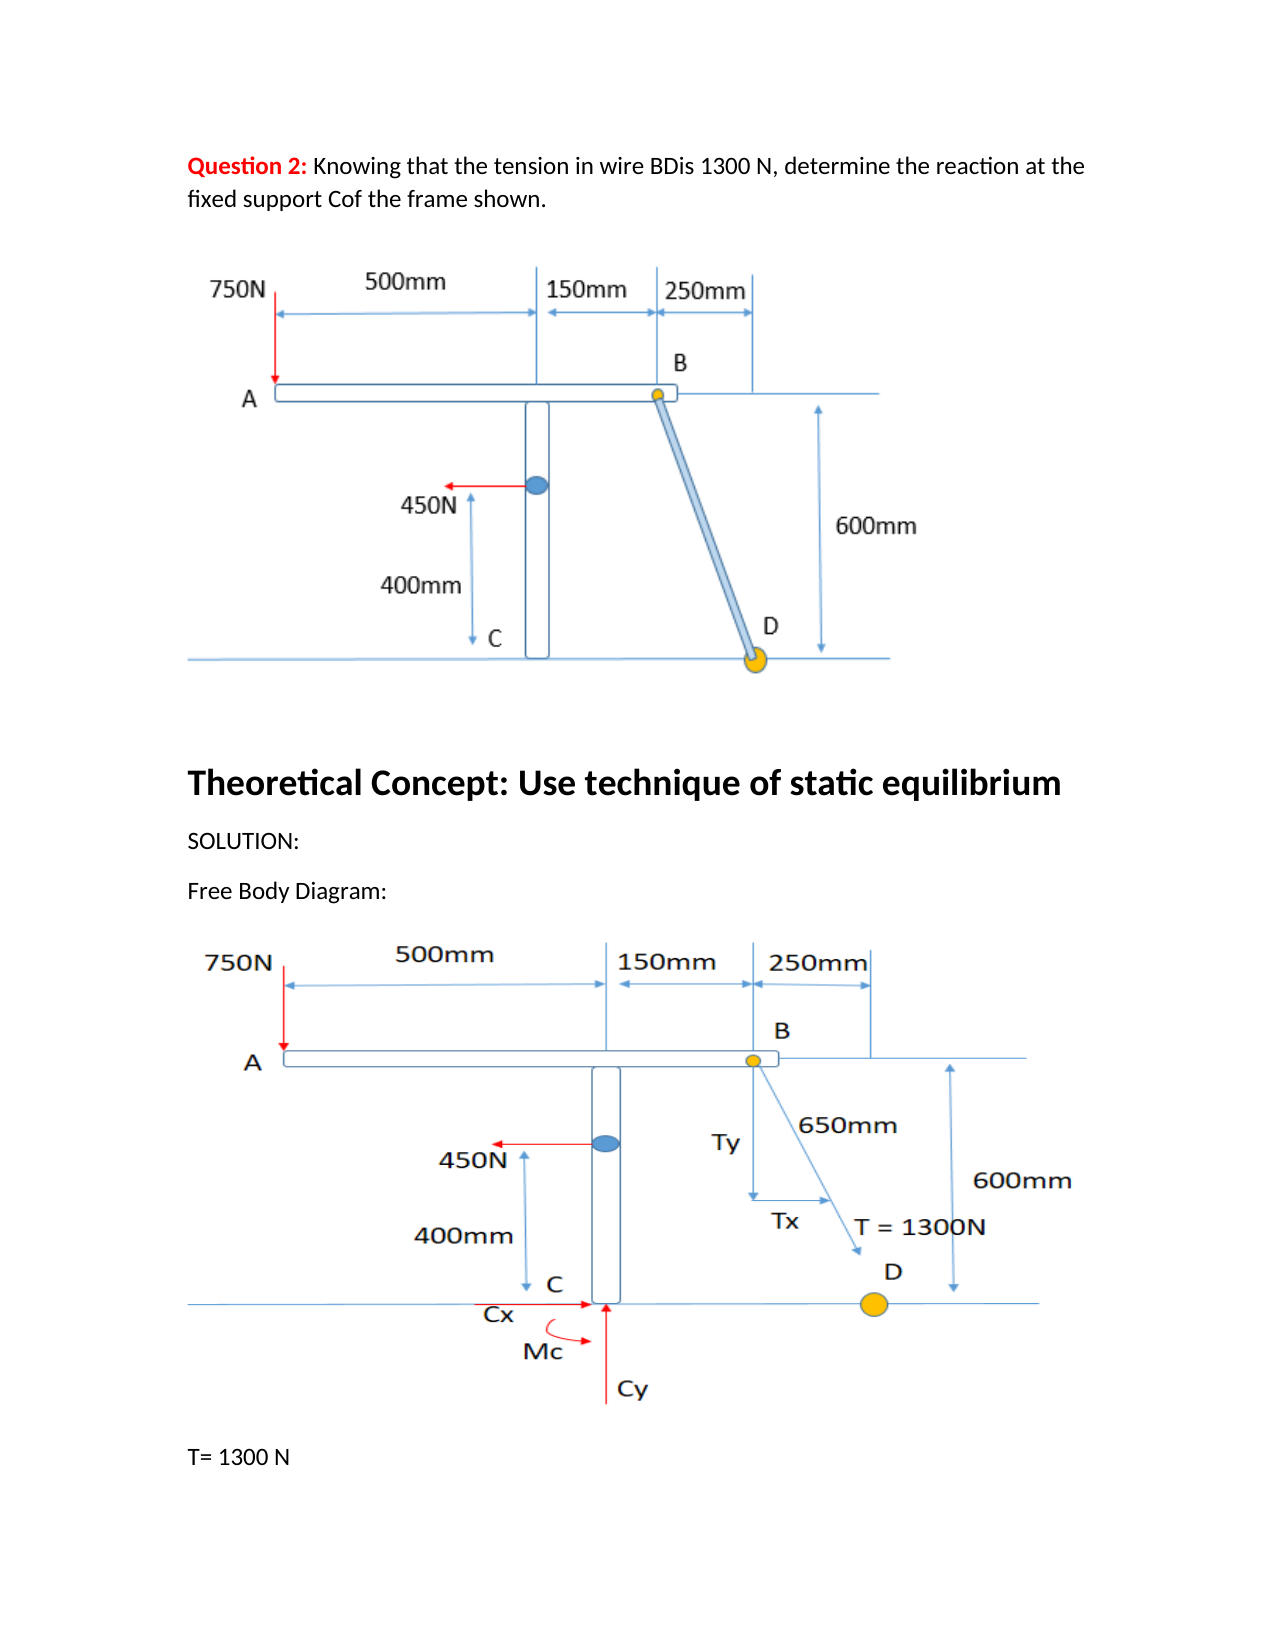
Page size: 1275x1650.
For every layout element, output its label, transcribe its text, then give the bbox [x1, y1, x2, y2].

picture [187, 232, 946, 741]
text T= 1300 N [187, 1442, 1125, 1472]
text Theoretical Concept: Use technique of static equilibrium [187, 759, 1125, 805]
text SOLUTION: [187, 825, 1125, 856]
text Question 2: Knowing that the tension in wire BDis 1300 N, determine the reaction at the fixed support Cof the frame shown. [187, 150, 1125, 213]
picture [187, 924, 1095, 1423]
text Free Body Diagram: [187, 875, 1125, 905]
